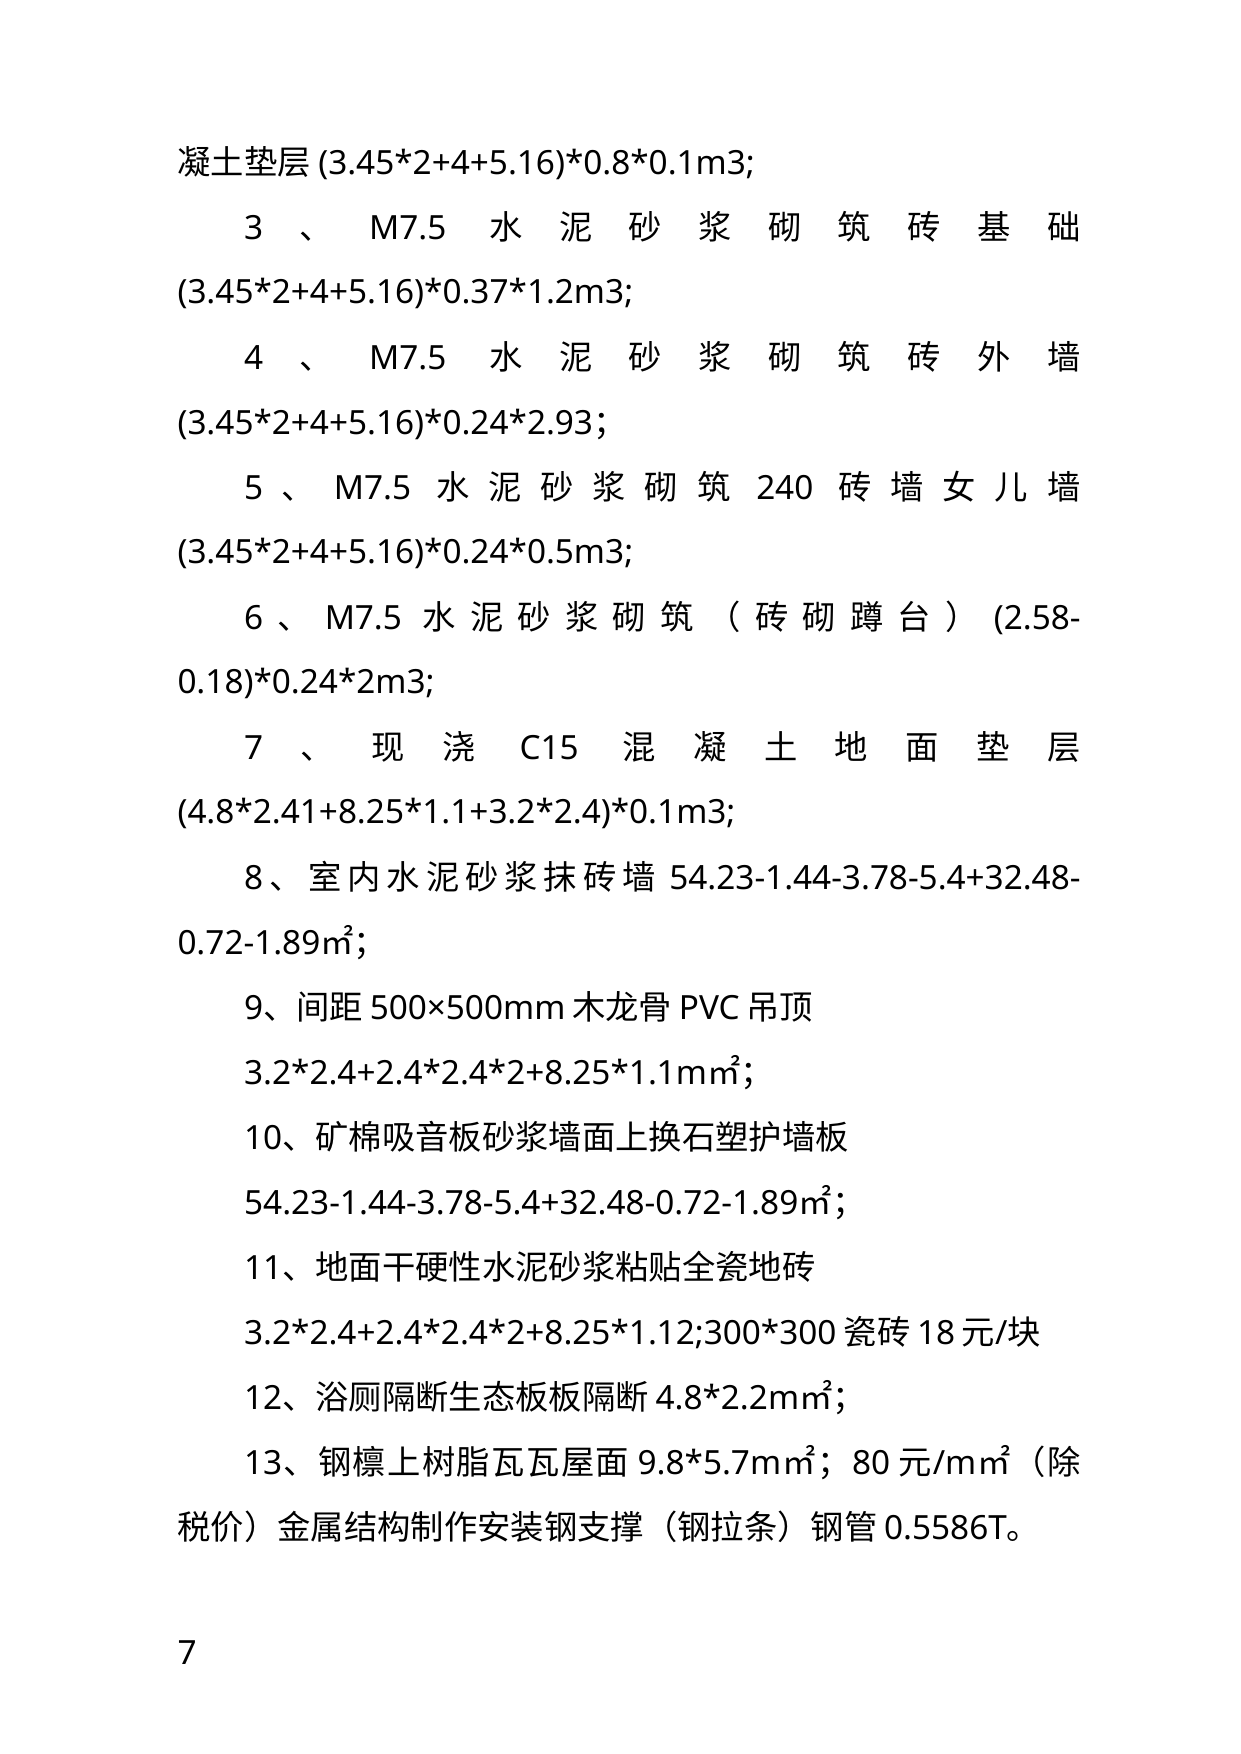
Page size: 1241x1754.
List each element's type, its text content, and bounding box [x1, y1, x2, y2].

text 8、室内水泥砂浆抹砖墙54.23-1.44-3.78-5.4+32.48-0.72-1.89㎡； [177, 843, 1081, 973]
text 5、M7.5水泥砂浆砌筑240砖墙女儿墙(3.45*2+4+5.16)*0.24*0.5m3; [177, 453, 1081, 583]
text 3.2*2.4+2.4*2.4*2+8.25*1.12;300*300瓷砖18元/块 [177, 1298, 1081, 1363]
text 54.23-1.44-3.78-5.4+32.48-0.72-1.89㎡； [177, 1168, 1081, 1233]
text 11、地面干硬性水泥砂浆粘贴全瓷地砖 [177, 1233, 1081, 1298]
text 12、浴厕隔断生态板板隔断4.8*2.2m㎡； [177, 1363, 1081, 1428]
text 10、矿棉吸音板砂浆墙面上换石塑护墙板 [177, 1103, 1081, 1168]
text 4、M7.5水泥砂浆砌筑砖外墙(3.45*2+4+5.16)*0.24*2.93； [177, 323, 1081, 453]
text 6、M7.5水泥砂浆砌筑（砖砌蹲台）(2.58-0.18)*0.24*2m3; [177, 583, 1081, 713]
text 7、现浇C15混凝土地面垫层(4.8*2.41+8.25*1.1+3.2*2.4)*0.1m3; [177, 713, 1081, 843]
text 3、M7.5水泥砂浆砌筑砖基础(3.45*2+4+5.16)*0.37*1.2m3; [177, 193, 1081, 323]
text 3.2*2.4+2.4*2.4*2+8.25*1.1m㎡； [177, 1038, 1081, 1103]
text 9、间距500×500mm木龙骨PVC吊顶 [177, 973, 1081, 1038]
text 13、钢檩上树脂瓦瓦屋面9.8*5.7m㎡；80元/m㎡（除税价）金属结构制作安装钢支撑（钢拉条）钢管0.5586T。 [177, 1428, 1081, 1558]
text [177, 128, 1081, 193]
